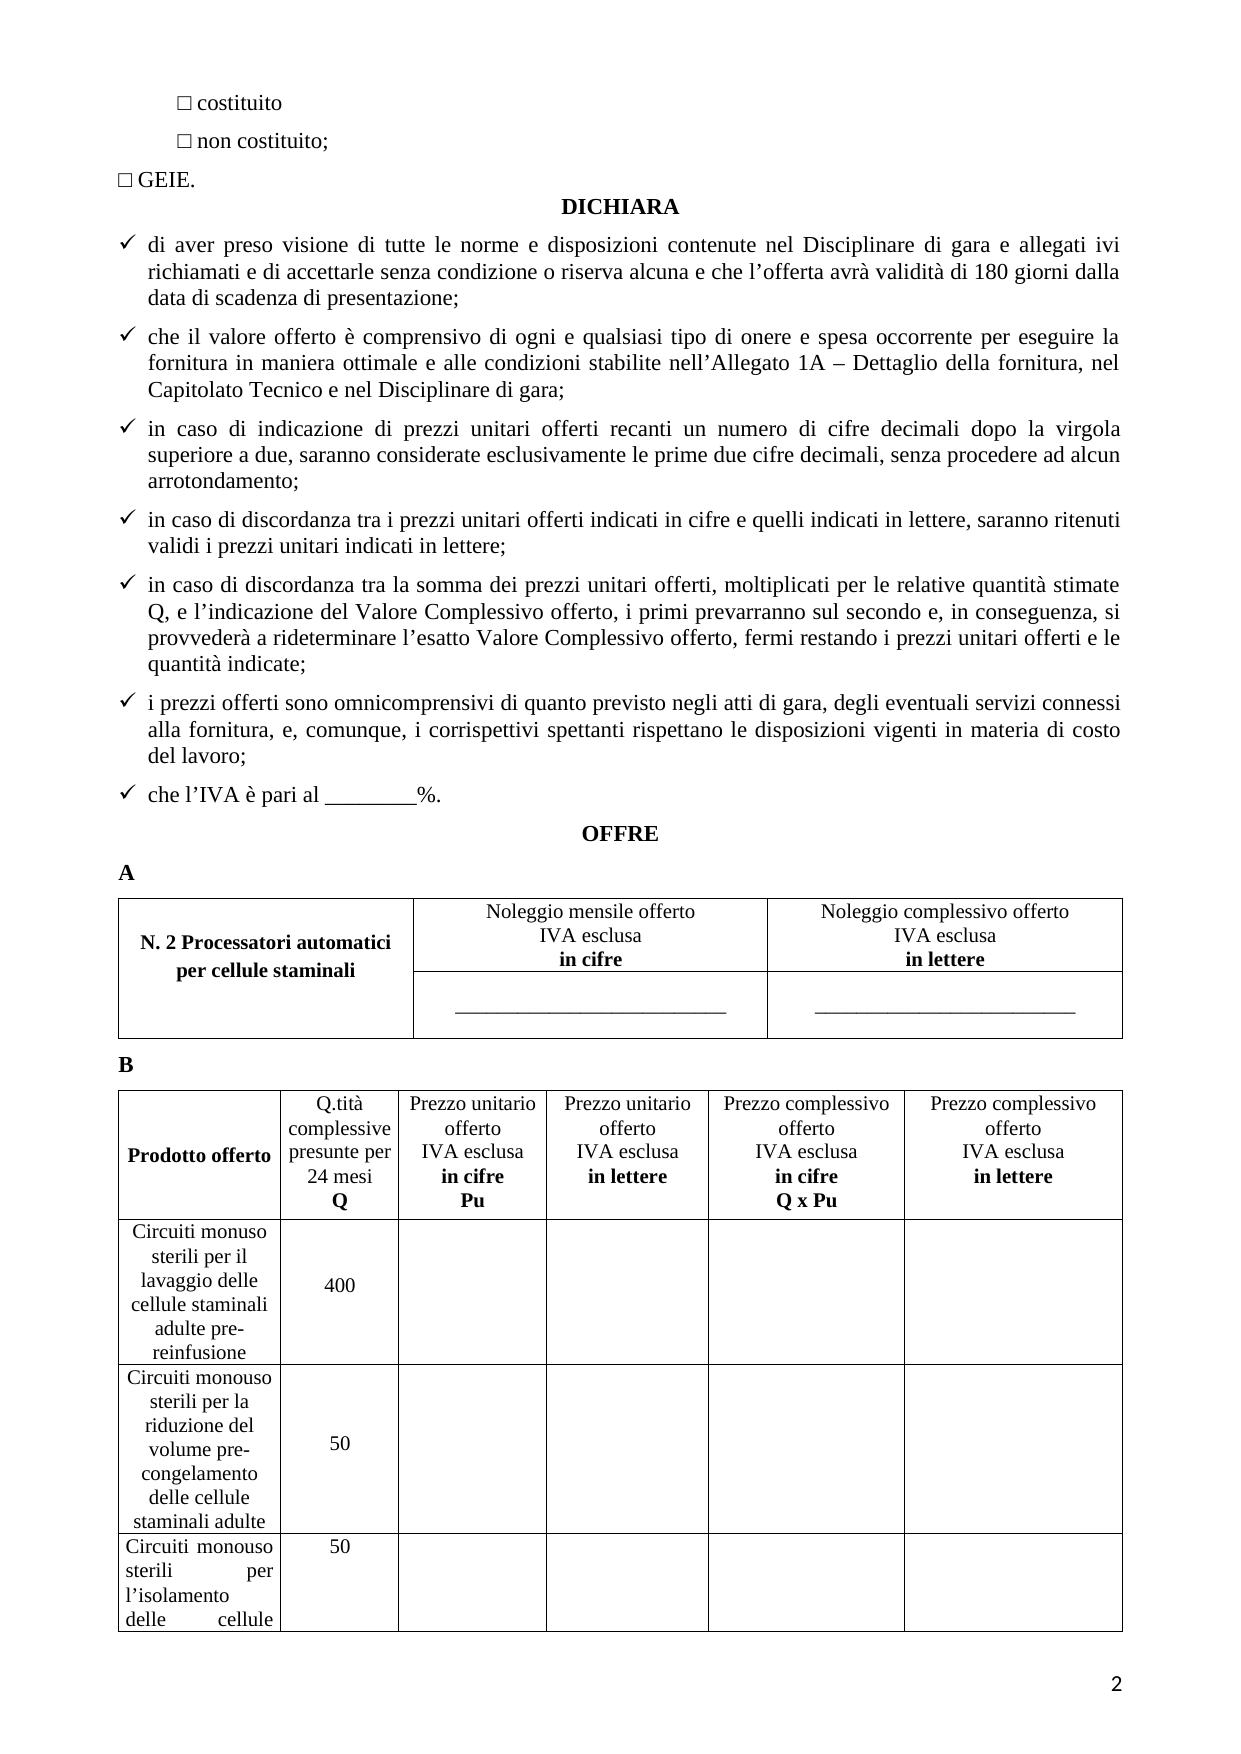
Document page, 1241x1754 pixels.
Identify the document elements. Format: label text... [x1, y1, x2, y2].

list in caso di discordanza tra la somma dei prezzi unitari offerti, moltiplicati per le relative quantità stimate Q, e l’indicazione del Valore Complessivo offerto, i primi prevarranno sul secondo e, in conseguenza, si provvederà a rideterminare l’esatto Valore Complessivo offerto, fermi restando i prezzi unitari offerti e le quantità indicate; [118, 571, 1122, 677]
list di aver preso visione di tutte le norme e disposizioni contenute nel Disciplinare di gara e allegati ivi richiamati e di accettarle senza condizione o riserva alcuna e che l’offerta avrà validità di 180 giorni dalla data di scadenza di presentazione; [118, 232, 1122, 311]
table_cell [399, 1220, 546, 1364]
list che il valore offerto è comprensivo di ogni e qualsiasi tipo di onere e spesa occorrente per eseguire la fornitura in maniera ottimale e alle condizioni stabilite nell’Allegato 1A – Dettaglio della fornitura, nel Capitolato Tecnico e nel Disciplinare di gara; [118, 323, 1122, 402]
table_cell __________________________ [414, 972, 767, 1038]
table_header Noleggio mensile offerto IVA esclusa in cifre [414, 899, 767, 971]
table_cell [547, 1365, 708, 1533]
table_cell 400 [281, 1220, 398, 1364]
text □ costituito [177, 89, 1122, 115]
table_cell [399, 1534, 546, 1631]
table_header Prezzo unitario offerto IVA esclusa in lettere [547, 1091, 708, 1218]
list in caso di discordanza tra i prezzi unitari offerti indicati in cifre e quelli indicati in lettere, saranno ritenuti validi i prezzi unitari indicati in lettere; [118, 506, 1122, 559]
table_cell Circuiti monuso sterili per il lavaggio delle cellule staminali adulte pre-reinfusione [119, 1220, 280, 1364]
text □ non costituito; [177, 127, 1122, 154]
table_cell [547, 1534, 708, 1631]
list in caso di indicazione di prezzi unitari offerti recanti un numero di cifre decimali dopo la virgola superiore a due, saranno considerate esclusivamente le prime due cifre decimali, senza procedere ad alcun arrotondamento; [118, 415, 1122, 494]
list i prezzi offerti sono omnicomprensivi di quanto previsto negli atti di gara, degli eventuali servizi connessi alla fornitura, e, comunque, i corrispettivi spettanti rispettano le disposizioni vigenti in materia di costo del lavoro; [118, 689, 1122, 768]
table_header Prezzo unitario offerto IVA esclusa in cifre Pu [399, 1091, 546, 1218]
text DICHIARA [118, 193, 1122, 219]
table_cell 50 [281, 1365, 398, 1533]
table_header Prezzo complessivo offerto IVA esclusa in lettere [905, 1091, 1122, 1218]
table_cell [905, 1534, 1122, 1631]
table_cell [119, 1534, 280, 1631]
table_header Noleggio complessivo offerto IVA esclusa in lettere [768, 899, 1122, 971]
table_header Prodotto offerto [119, 1091, 280, 1218]
table_cell [905, 1220, 1122, 1364]
table_cell _________________________ [768, 972, 1122, 1038]
table_cell 50 [281, 1534, 398, 1631]
text A [118, 859, 1122, 885]
text □ GEIE. [118, 166, 1122, 193]
table_header N. 2 Processatori automatici per cellule staminali [119, 899, 413, 1038]
table_cell [709, 1220, 904, 1364]
table_header Prezzo complessivo offerto IVA esclusa in cifre Q x Pu [709, 1091, 904, 1218]
table_cell [709, 1365, 904, 1533]
list che l’IVA è pari al ________%. [118, 781, 1122, 807]
table_cell [709, 1534, 904, 1631]
table_header Q.tità complessive presunte per 24 mesi Q [281, 1091, 398, 1218]
table_cell [547, 1220, 708, 1364]
table_cell [399, 1365, 546, 1533]
text B [118, 1051, 1122, 1078]
table_cell Circuiti monouso sterili per la riduzione del volume pre-congelamento delle cellule staminali adulte [119, 1365, 280, 1533]
text OFFRE [118, 820, 1122, 846]
table_cell [905, 1365, 1122, 1533]
